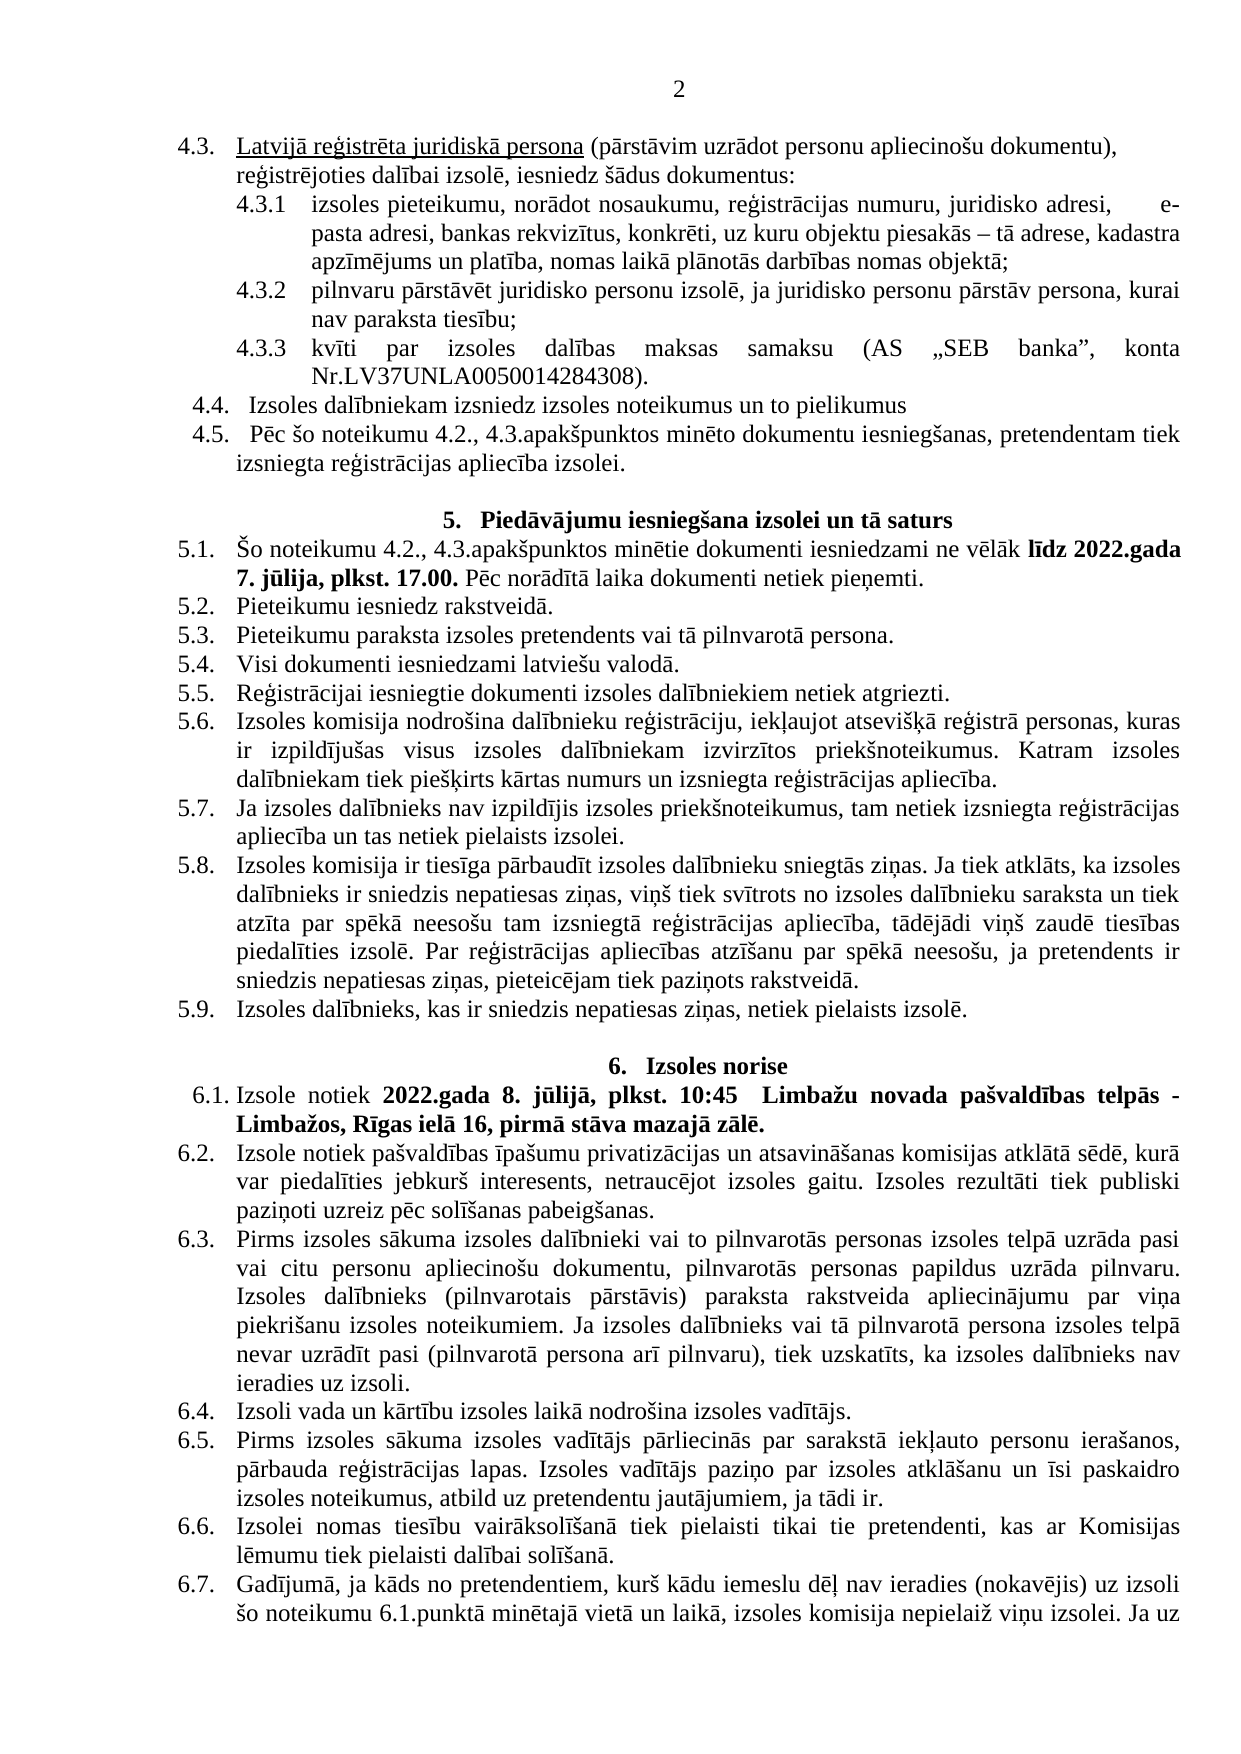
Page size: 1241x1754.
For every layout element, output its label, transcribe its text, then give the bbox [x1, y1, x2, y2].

list Izsoles komisija nodrošina dalībnieku reģistrāciju, iekļaujot atsevišķā reģistrā personas, kuras ir izpildījušas visus izsoles dalībniekam izvirzītos priekšnoteikumus. Katram izsoles dalībniekam tiek piešķirts kārtas numurs un izsniegta reģistrācijas apliecība. [177, 706, 1181, 793]
list Izsole notiek pašvaldības īpašumu privatizācijas un atsavināšanas komisijas atklātā sēdē, kurā var piedalīties jebkurš interesents, netraucējot izsoles gaitu. Izsoles rezultāti tiek publiski paziņoti uzreiz pēc solīšanas pabeigšanas. [177, 1138, 1181, 1224]
list Izsoles norise [215, 1051, 1181, 1080]
list Latvijā reģistrēta juridiskā persona (pārstāvim uzrādot personu apliecinošu dokumentu), reģistrējoties dalībai izsolē, iesniedz šādus dokumentus: [177, 131, 1181, 189]
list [177, 1569, 1181, 1626]
list Pirms izsoles sākuma izsoles vadītājs pārliecinās par sarakstā iekļauto personu ierašanos, pārbauda reģistrācijas lapas. Izsoles vadītājs paziņo par izsoles atklāšanu un īsi paskaidro izsoles noteikumus, atbild uz pretendentu jautājumiem, ja tādi ir. [177, 1425, 1181, 1511]
list Šo noteikumu 4.2., 4.3.apakšpunktos minētie dokumenti iesniedzami ne vēlāk līdz 2022.gada 7. jūlija, plkst. 17.00. Pēc norādītā laika dokumenti netiek pieņemti. [177, 534, 1181, 591]
list Ja izsoles dalībnieks nav izpildījis izsoles priekšnoteikumus, tam netiek izsniegta reģistrācijas apliecība un tas netiek pielaists izsolei. [177, 793, 1181, 850]
list Pieteikumu iesniedz rakstveidā. [177, 591, 1181, 620]
list Pēc šo noteikumu 4.2., 4.3.apakšpunktos minēto dokumentu iesniegšanas, pretendentam tiek izsniegta reģistrācijas apliecība izsolei. [192, 419, 1181, 476]
list Izsoli vada un kārtību izsoles laikā nodrošina izsoles vadītājs. [177, 1396, 1181, 1425]
list Izsoles dalībniekam izsniedz izsoles noteikumus un to pielikumus [192, 390, 1181, 419]
list Pirms izsoles sākuma izsoles dalībnieki vai to pilnvarotās personas izsoles telpā uzrāda pasi vai citu personu apliecinošu dokumentu, pilnvarotās personas papildus uzrāda pilnvaru. Izsoles dalībnieks (pilnvarotais pārstāvis) paraksta rakstveida apliecinājumu par viņa piekrišanu izsoles noteikumiem. Ja izsoles dalībnieks vai tā pilnvarotā persona izsoles telpā nevar uzrādīt pasi (pilnvarotā persona arī pilnvaru), tiek uzskatīts, ka izsoles dalībnieks nav ieradies uz izsoli. [177, 1224, 1181, 1396]
list Izsole notiek 2022.gada 8. jūlijā, plkst. 10:45 Limbažu novada pašvaldības telpās - Limbažos, Rīgas ielā 16, pirmā stāva mazajā zālē. [192, 1080, 1181, 1138]
list Izsolei nomas tiesību vairāksolīšanā tiek pielaisti tikai tie pretendenti, kas ar Komisijas lēmumu tiek pielaisti dalībai solīšanā. [177, 1511, 1181, 1569]
list Pieteikumu paraksta izsoles pretendents vai tā pilnvarotā persona. [177, 620, 1181, 649]
list Reģistrācijai iesniegtie dokumenti izsoles dalībniekiem netiek atgriezti. [177, 678, 1181, 706]
list Visi dokumenti iesniedzami latviešu valodā. [177, 649, 1181, 678]
list Izsoles komisija ir tiesīga pārbaudīt izsoles dalībnieku sniegtās ziņas. Ja tiek atklāts, ka izsoles dalībnieks ir sniedzis nepatiesas ziņas, viņš tiek svītrots no izsoles dalībnieku saraksta un tiek atzīta par spēkā neesošu tam izsniegtā reģistrācijas apliecība, tādējādi viņš zaudē tiesības piedalīties izsolē. Par reģistrācijas apliecības atzīšanu par spēkā neesošu, ja pretendents ir sniedzis nepatiesas ziņas, pieteicējam tiek paziņots rakstveidā. [177, 850, 1181, 994]
list izsoles pieteikumu, norādot nosaukumu, reģistrācijas numuru, juridisko adresi, e-pasta adresi, bankas rekvizītus, konkrēti, uz kuru objektu piesakās – tā adrese, kadastra apzīmējums un platība, nomas laikā plānotās darbības nomas objektā; [236, 189, 1181, 275]
list pilnvaru pārstāvēt juridisko personu izsolē, ja juridisko personu pārstāv persona, kurai nav paraksta tiesību; [236, 275, 1181, 333]
list Piedāvājumu iesniegšana izsolei un tā saturs [215, 505, 1181, 534]
list kvīti par izsoles dalības maksas samaksu (AS „SEB banka”, konta Nr.LV37UNLA0050014284308). [236, 333, 1181, 390]
list Izsoles dalībnieks, kas ir sniedzis nepatiesas ziņas, netiek pielaists izsolē. [177, 994, 1181, 1023]
